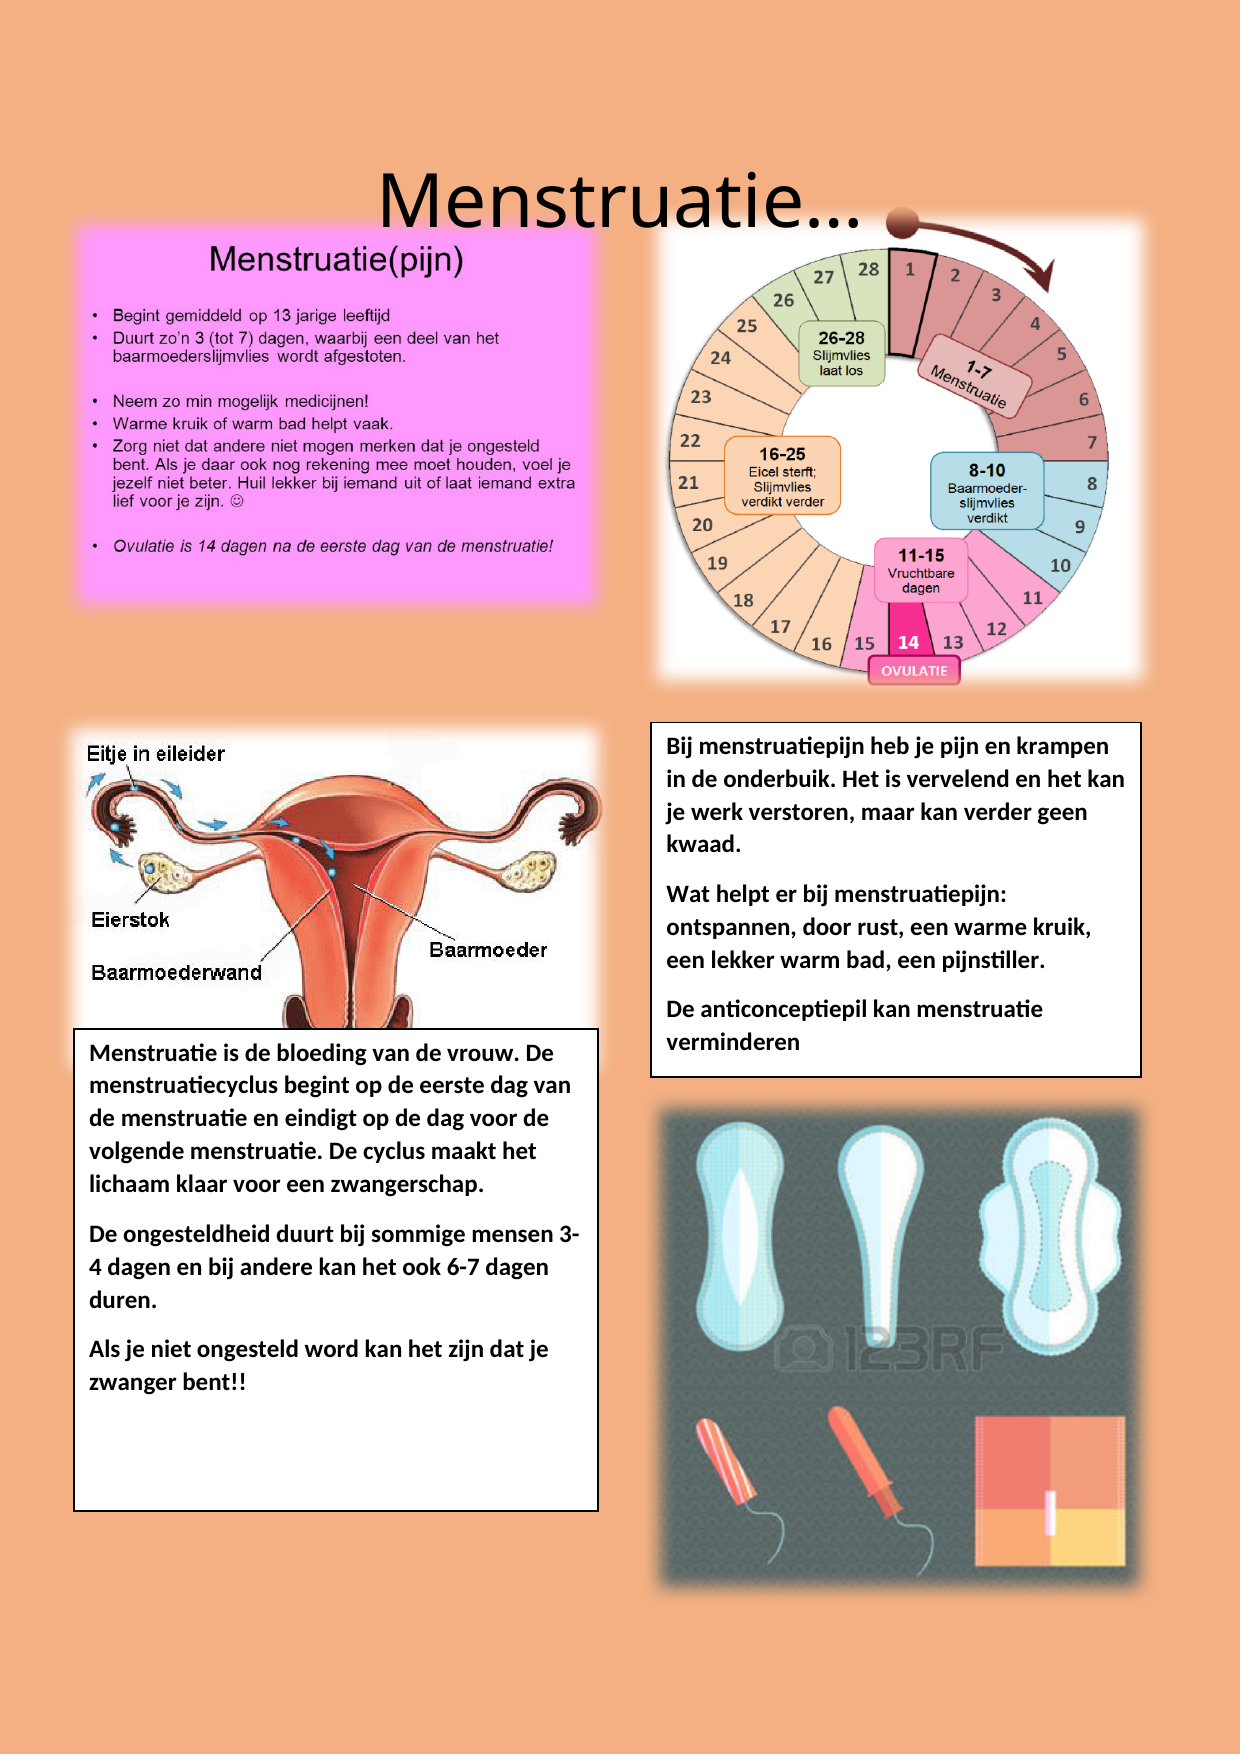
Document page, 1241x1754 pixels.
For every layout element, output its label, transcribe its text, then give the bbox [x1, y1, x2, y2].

picture [668, 230, 1132, 669]
text Menstruatie… [148, 148, 1093, 250]
picture [83, 740, 587, 1028]
picture [671, 1120, 1128, 1576]
picture [88, 236, 585, 594]
